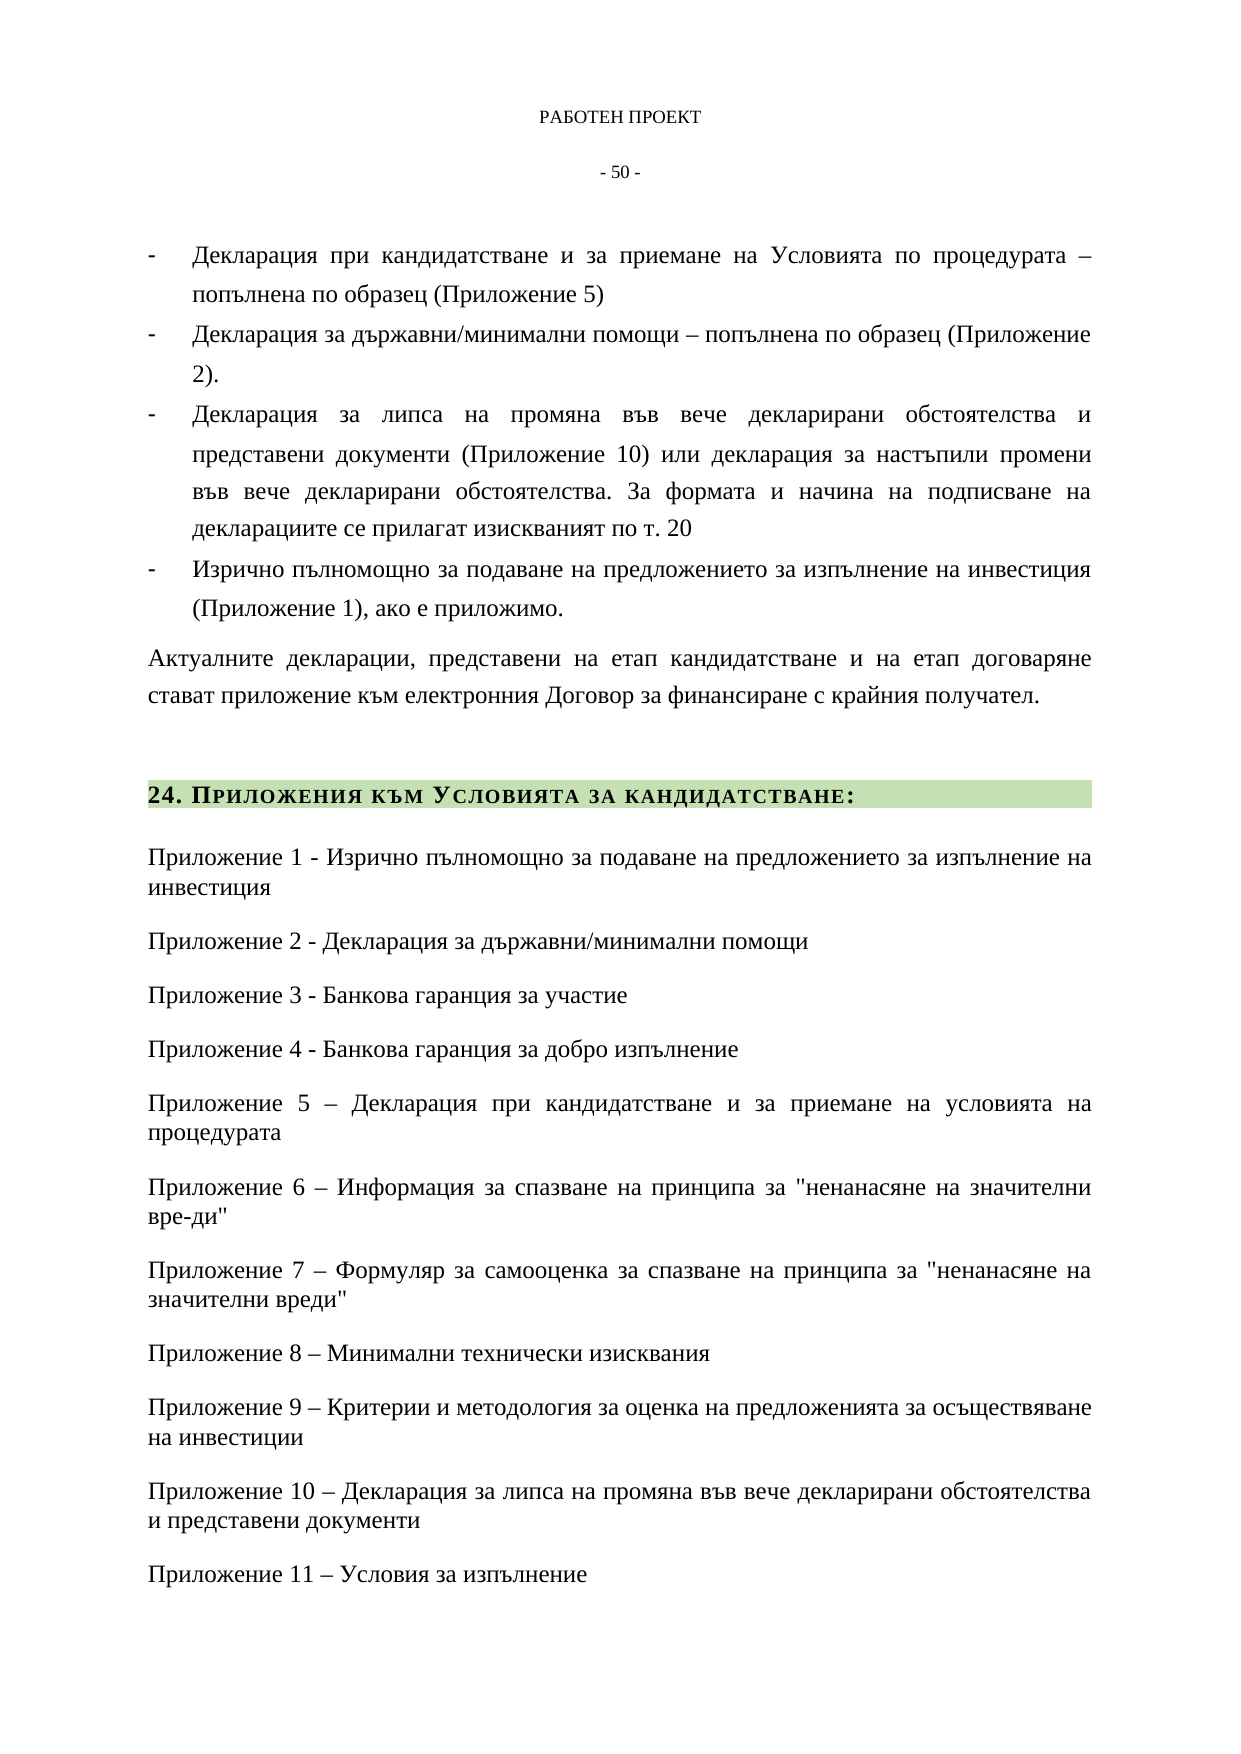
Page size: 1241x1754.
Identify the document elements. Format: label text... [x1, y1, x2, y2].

text Приложение 6 – Информация за спазване на принципа за "ненанасяне на значителни вре-ди" [148, 1171, 1092, 1229]
text Актуалните декларации, представени на етап кандидатстване и на етап договаряне стават приложение към електронния Договор за финансиране с крайния получател. [148, 643, 1092, 709]
text Приложение 8 – Минимални технически изисквания [148, 1338, 1092, 1367]
list Декларация за държавни/минимални помощи – попълнена по образец (Приложение 2). [148, 316, 1092, 387]
text Приложение 3 - Банкова гаранция за участие [148, 979, 1092, 1009]
text Приложение 10 – Декларация за липса на промяна във вече декларирани обстоятелства и представени документи [148, 1475, 1092, 1534]
subtitle 24. Приложения към Условията за кандидатстване: [148, 780, 1092, 808]
text Приложение 9 – Критерии и методология за оценка на предложенията за осъществяване на инвестиции [148, 1392, 1092, 1450]
list Изрично пълномощно за подаване на предложението за изпълнение на инвестиция (Приложение 1), ако е приложимо. [148, 551, 1092, 622]
text Приложение 5 – Декларация при кандидатстване и за приемане на условията на процедурата [148, 1088, 1092, 1146]
text Приложение 2 - Декларация за държавни/минимални помощи [148, 925, 1092, 954]
text Приложение 4 - Банкова гаранция за добро изпълнение [148, 1034, 1092, 1063]
list Декларация при кандидатстване и за приемане на Условията по процедурата – попълнена по образец (Приложение 5) [148, 236, 1092, 308]
list Декларация за липса на промяна във вече декларирани обстоятелства и представени документи (Приложение 10) или декларация за настъпили промени във вече декларирани обстоятелства. За формата и начина на подписване на декларациите се прилагат изискваният по т. 20 [148, 396, 1092, 542]
text Приложение 11 – Условия за изпълнение [148, 1559, 1092, 1588]
text Приложение 7 – Формуляр за самооценка за спазване на принципа за "ненанасяне на значителни вреди" [148, 1254, 1092, 1313]
text Приложение 1 - Изрично пълномощно за подаване на предложението за изпълнение на инвестиция [148, 842, 1092, 900]
